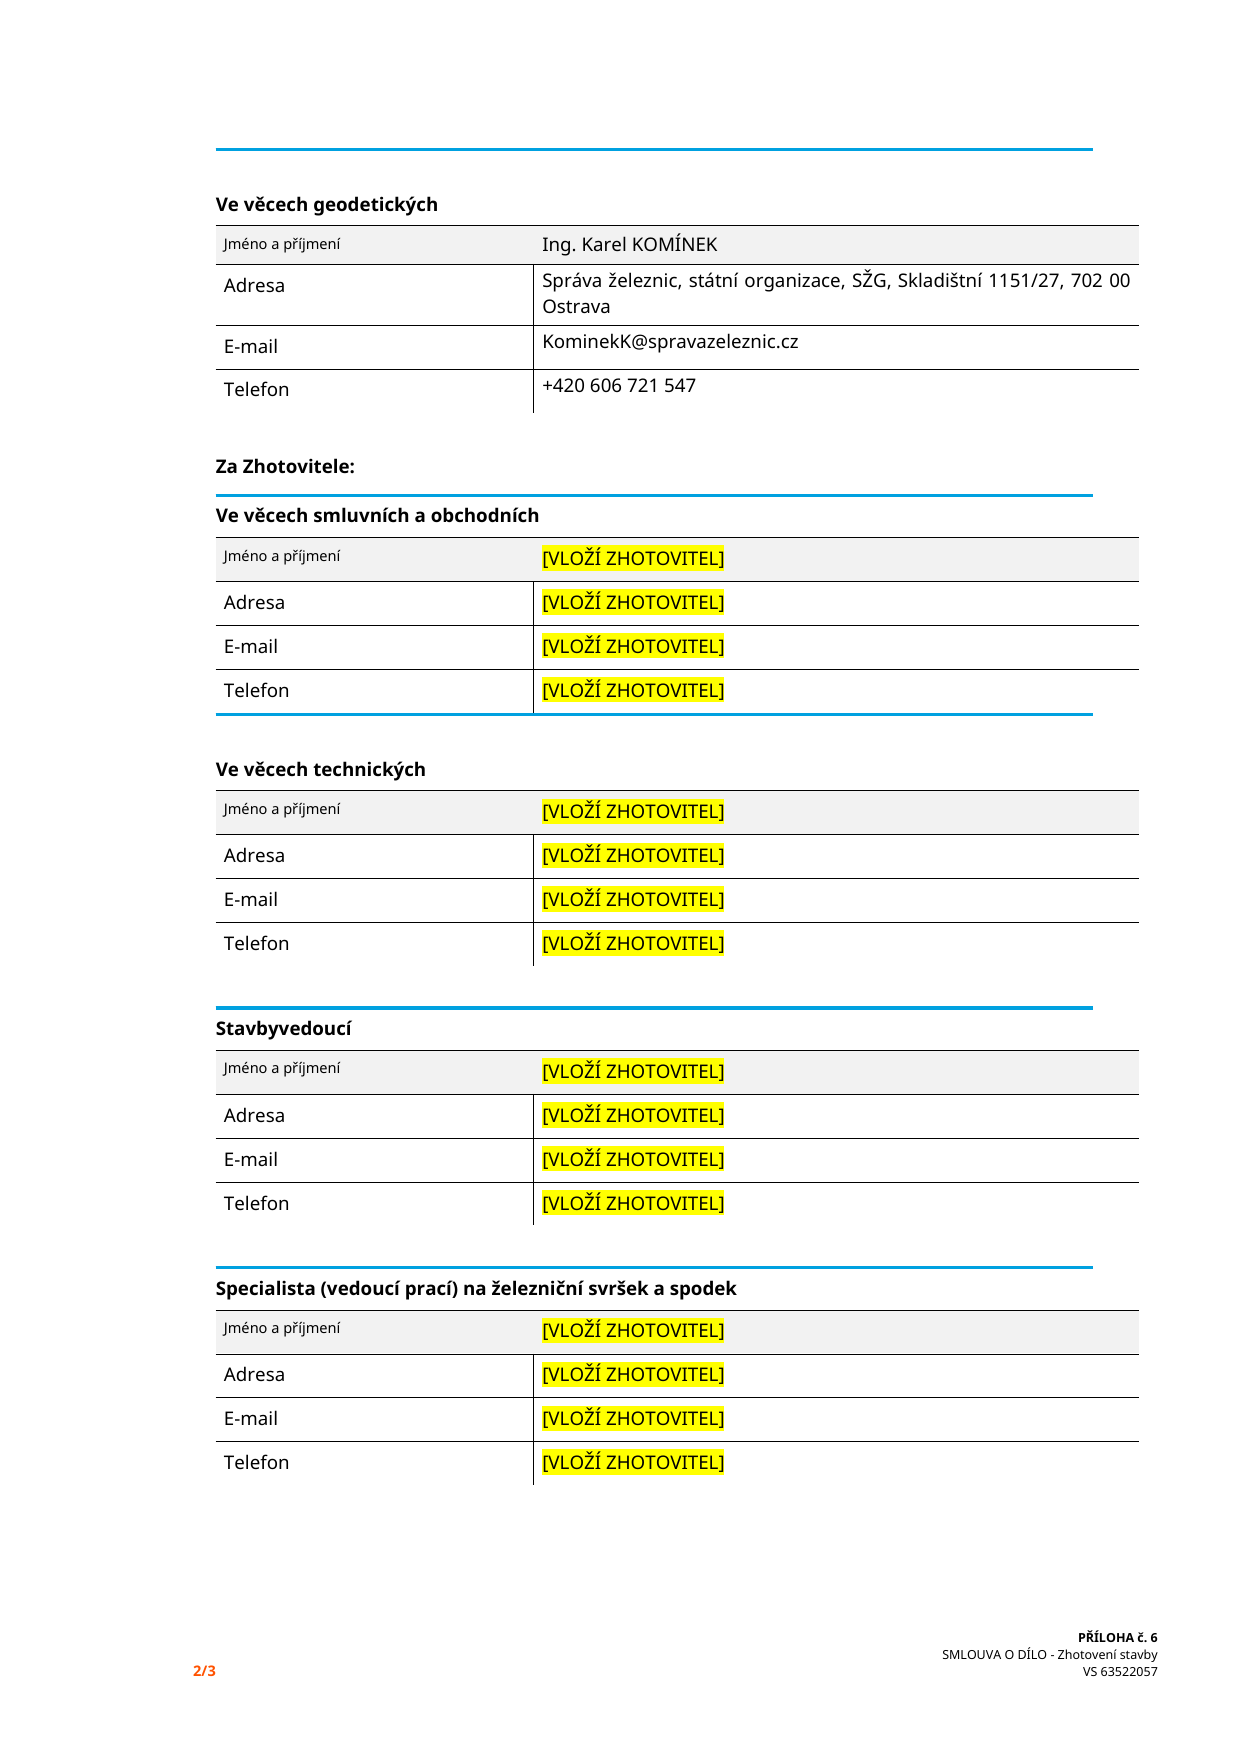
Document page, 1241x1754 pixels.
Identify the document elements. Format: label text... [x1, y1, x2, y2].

table_cell E-mail [216, 1139, 533, 1182]
table_cell [VLOŽÍ ZHOTOVITEL] [534, 835, 1139, 878]
table_header Jméno a příjmení [216, 791, 534, 834]
table_cell Telefon [216, 370, 533, 412]
table_cell E-mail [216, 879, 533, 922]
table_cell Adresa [216, 265, 533, 325]
table_cell [VLOŽÍ ZHOTOVITEL] [534, 1355, 1139, 1397]
table_cell Adresa [216, 582, 533, 625]
table_header [VLOŽÍ ZHOTOVITEL] [534, 1311, 1139, 1353]
table_cell [VLOŽÍ ZHOTOVITEL] [534, 626, 1139, 669]
table_header [VLOŽÍ ZHOTOVITEL] [534, 791, 1139, 834]
table_cell E-mail [216, 626, 533, 669]
text Ve věcech technických [216, 747, 1093, 782]
table_header [VLOŽÍ ZHOTOVITEL] [534, 1051, 1139, 1094]
table_header Jméno a příjmení [216, 1311, 534, 1353]
table_header Jméno a příjmení [216, 226, 534, 264]
table_cell [VLOŽÍ ZHOTOVITEL] [534, 670, 1139, 712]
table_cell [VLOŽÍ ZHOTOVITEL] [534, 1183, 1139, 1225]
table_header Jméno a příjmení [216, 1051, 534, 1094]
table_cell KominekK@spravazeleznic.cz [534, 326, 1139, 368]
table_cell [VLOŽÍ ZHOTOVITEL] [534, 1139, 1139, 1182]
table_cell [VLOŽÍ ZHOTOVITEL] [534, 1095, 1139, 1138]
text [216, 1269, 1093, 1301]
text Ve věcech geodetických [216, 182, 1093, 217]
table_cell Telefon [216, 1442, 533, 1485]
table_cell E-mail [216, 1398, 533, 1441]
table_cell Adresa [216, 1355, 533, 1397]
table_header Jméno a příjmení [216, 538, 534, 581]
table_cell Adresa [216, 835, 533, 878]
table_cell E-mail [216, 326, 533, 368]
table_cell Telefon [216, 923, 533, 966]
table_cell Správa železnic, státní organizace, SŽG, Skladištní 1151/27, 702 00 Ostrava [534, 265, 1139, 325]
table_cell [VLOŽÍ ZHOTOVITEL] [534, 582, 1139, 625]
text Stavbyvedoucí [216, 1010, 1093, 1041]
table_header [VLOŽÍ ZHOTOVITEL] [534, 538, 1139, 581]
table_cell Adresa [216, 1095, 533, 1138]
table_cell +420 606 721 547 [534, 370, 1139, 412]
table_cell [VLOŽÍ ZHOTOVITEL] [534, 1442, 1139, 1485]
table_cell Telefon [216, 670, 533, 712]
table_cell [VLOŽÍ ZHOTOVITEL] [534, 1398, 1139, 1441]
table_header Ing. Karel KOMÍNEK [534, 226, 1139, 264]
table_cell Telefon [216, 1183, 533, 1225]
table_cell [VLOŽÍ ZHOTOVITEL] [534, 923, 1139, 966]
table_cell [VLOŽÍ ZHOTOVITEL] [534, 879, 1139, 922]
text Za Zhotovitele: [216, 453, 1093, 478]
text Ve věcech smluvních a obchodních [216, 497, 1093, 528]
